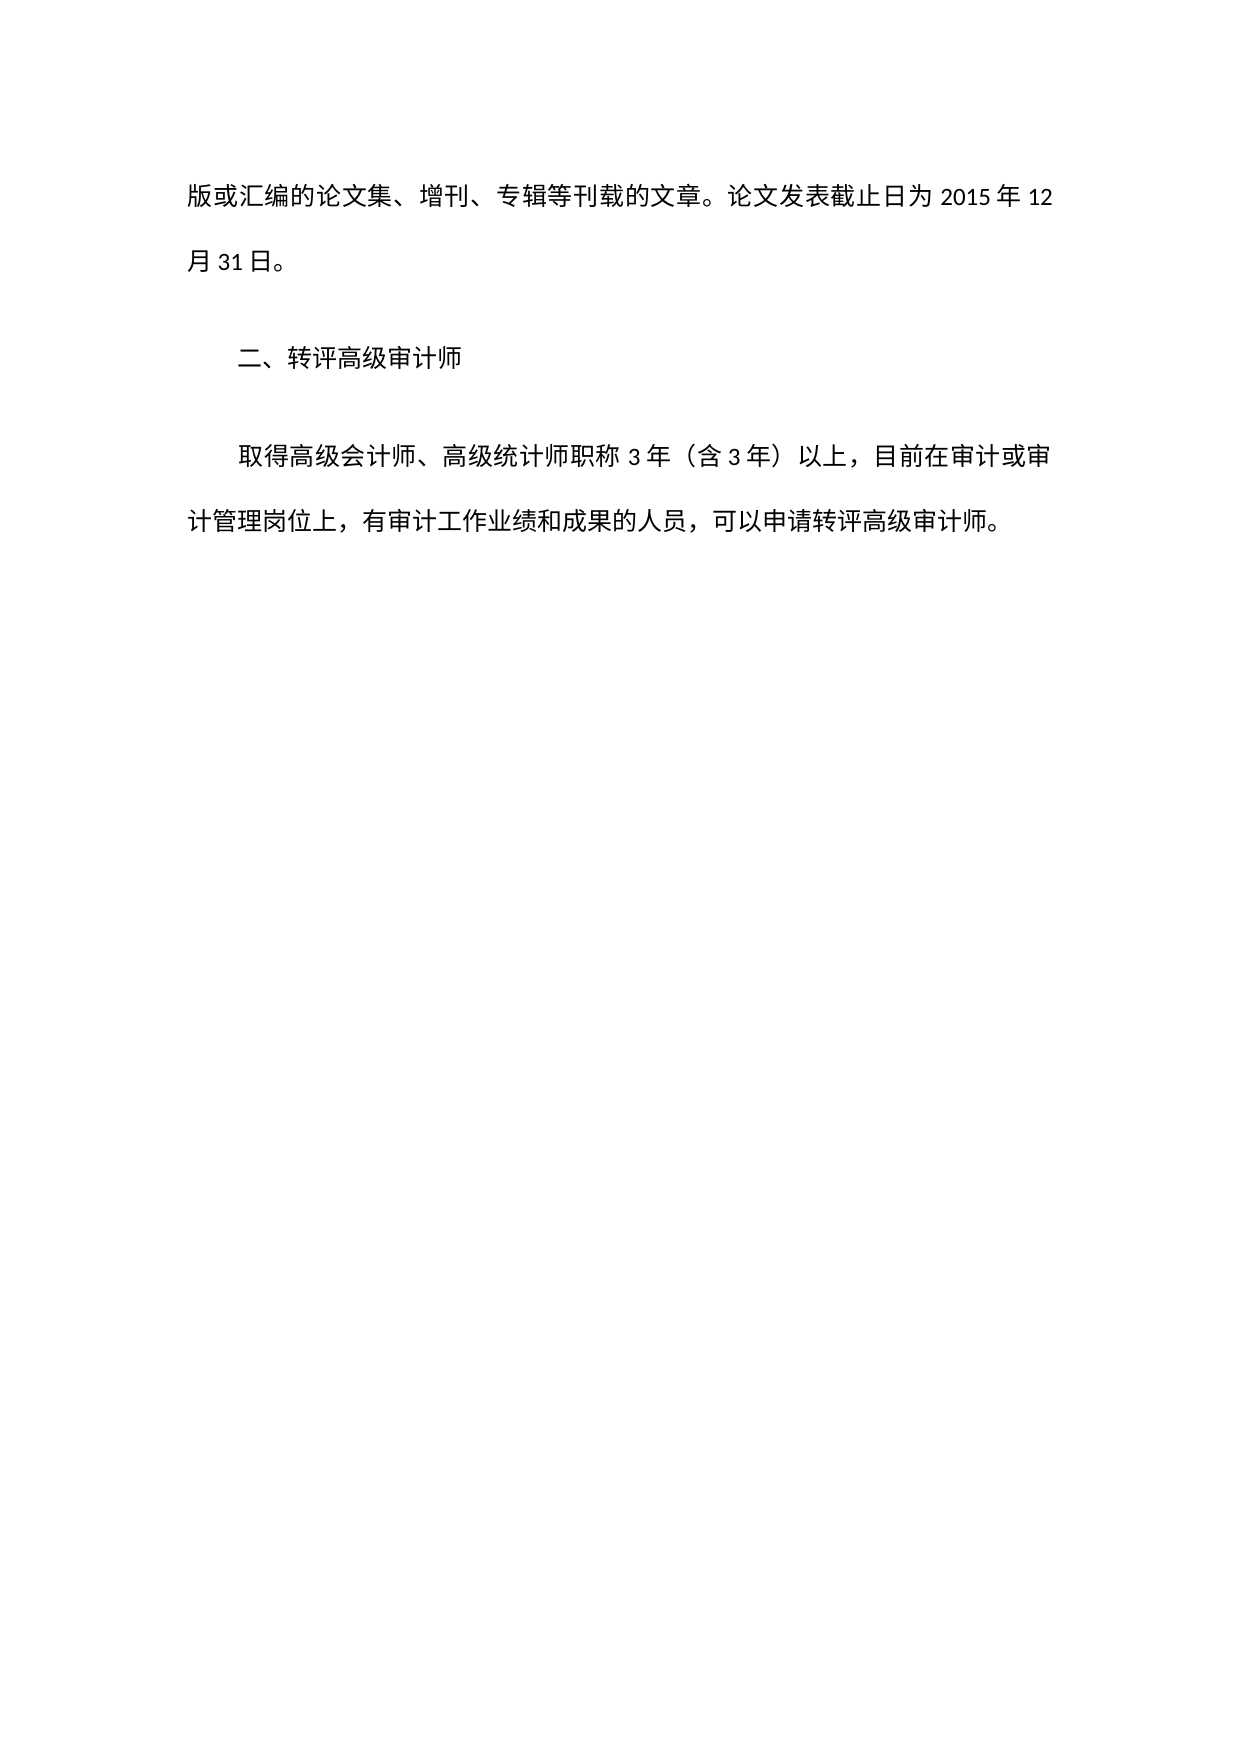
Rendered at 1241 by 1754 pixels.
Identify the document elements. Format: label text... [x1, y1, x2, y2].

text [187, 162, 1053, 292]
text 二、转评高级审计师 [187, 324, 1053, 389]
text 取得高级会计师、高级统计师职称3年（含3年）以上，目前在审计或审计管理岗位上，有审计工作业绩和成果的人员，可以申请转评高级审计师。 [187, 422, 1053, 552]
